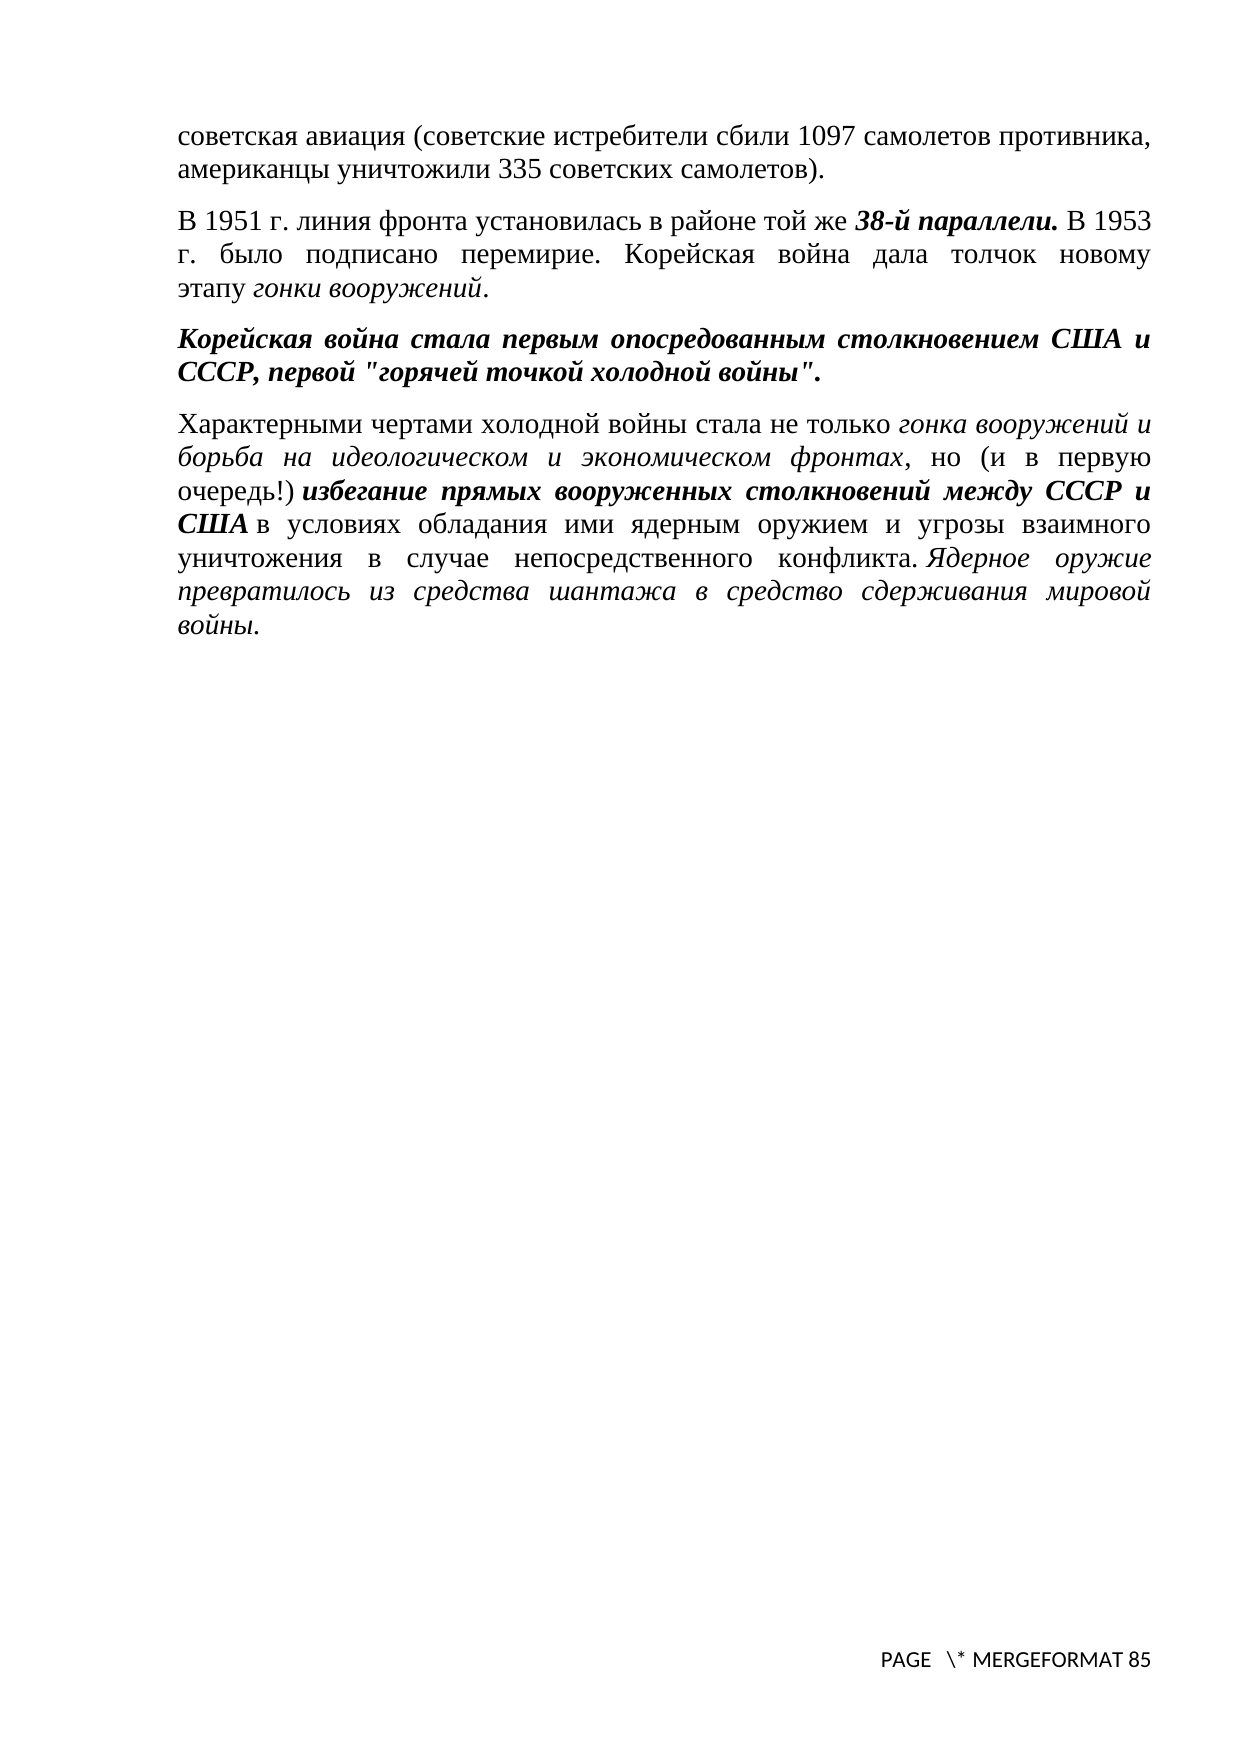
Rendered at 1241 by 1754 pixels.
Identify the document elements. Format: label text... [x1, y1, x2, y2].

text Характерными чертами холодной войны стала не только гонка вооружений и борьба на идеологическом и экономическом фронтах, но (и в первую очередь!) избегание прямых вооруженных столкновений между СССР и США в условиях обладания ими ядерным оружием и угрозы взаимного уничтожения в случае непосредственного конфликта. Ядерное оружие превратилось из средства шантажа в средство сдерживания мировой войны. [177, 406, 1152, 641]
text В 1951 г. линия фронта установилась в районе той же 38-й параллели. В 1953 г. было подписано перемирие. Корейская война дала толчок новому этапу гонки вооружений. [177, 203, 1152, 303]
text Корейская война стала первым опосредованным столкновением США и СССР, первой "горячей точкой холодной войны". [177, 321, 1152, 388]
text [177, 118, 1152, 185]
